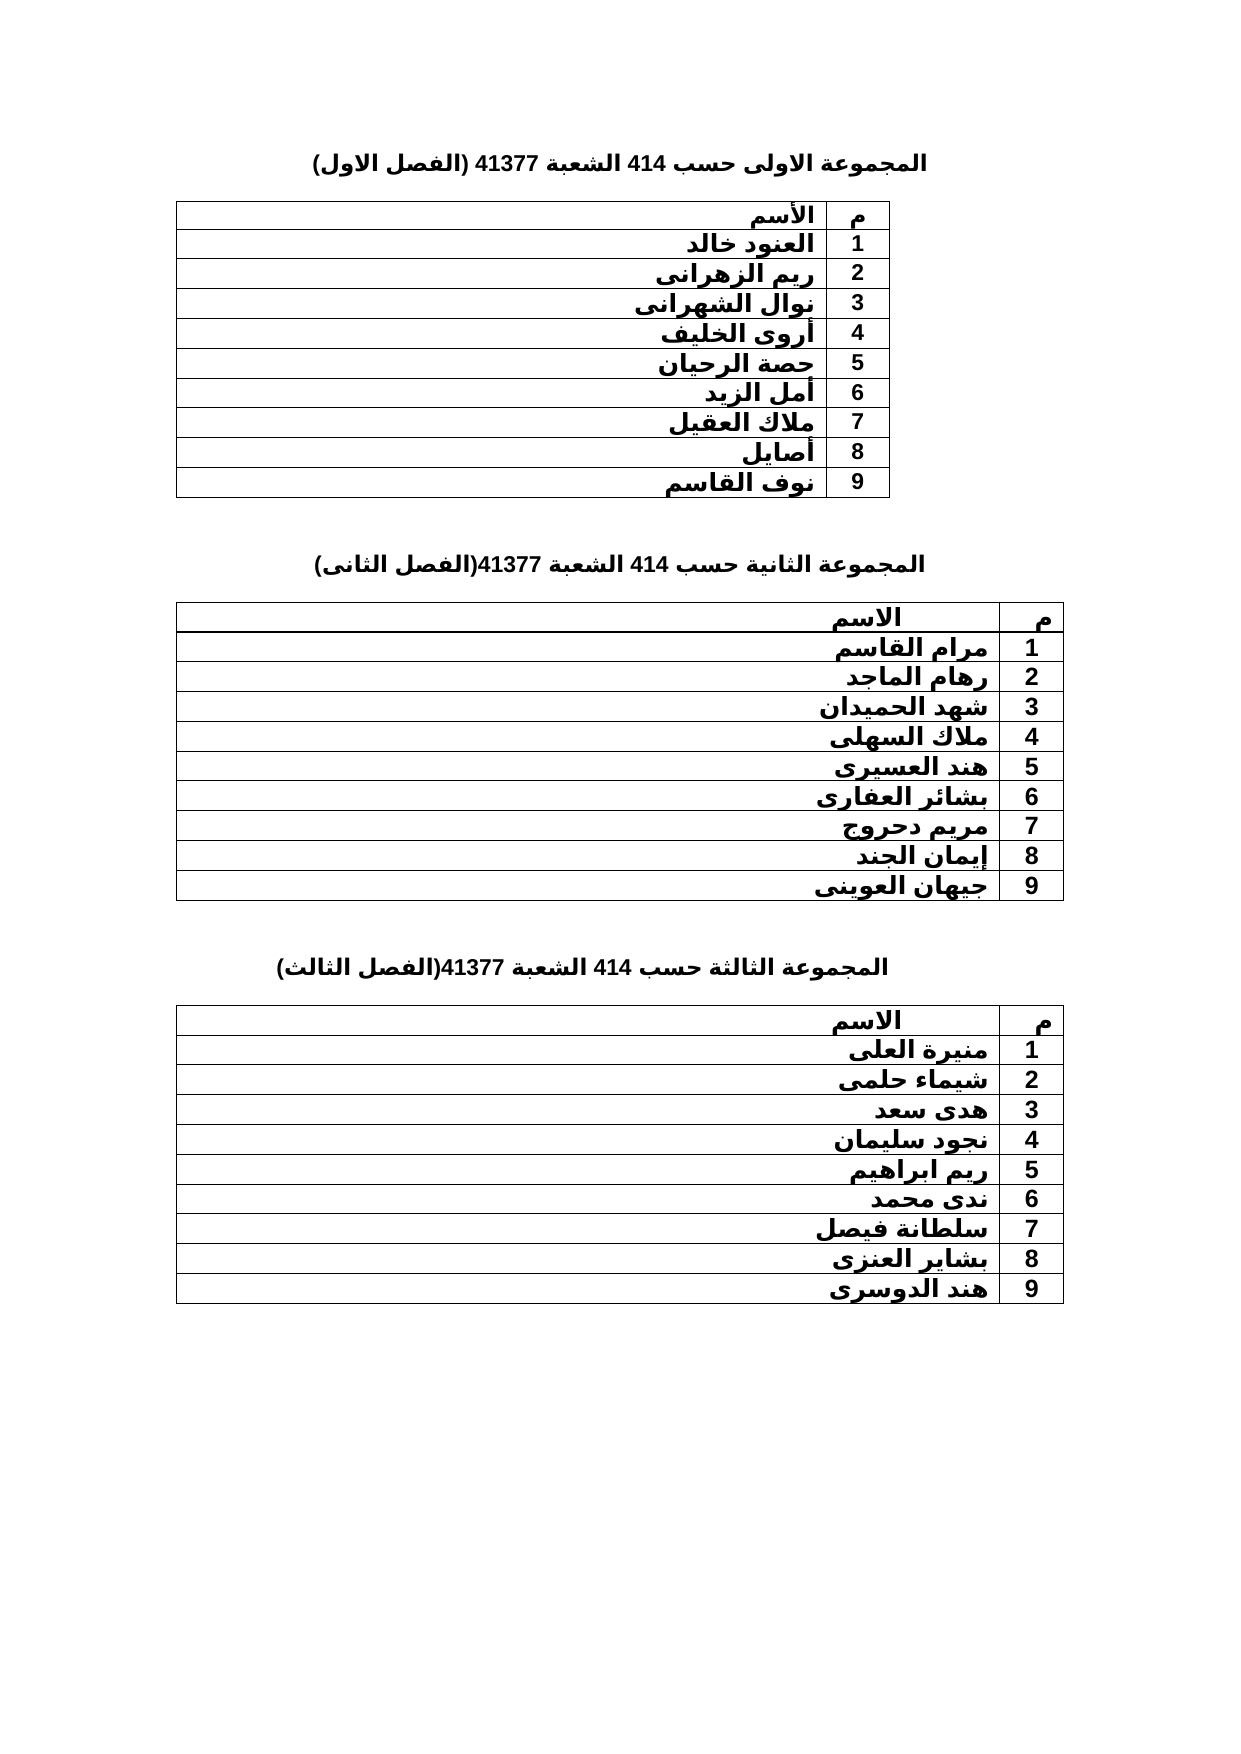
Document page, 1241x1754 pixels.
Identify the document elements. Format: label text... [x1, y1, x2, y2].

table_cell مريم دحروج [177, 811, 999, 840]
table_cell 9 [827, 468, 889, 497]
table_cell نجود سليمان [177, 1125, 999, 1154]
table_cell رهام الماجد [177, 662, 999, 691]
table_header الاسم [177, 1006, 999, 1034]
table_cell أروى الخليف [177, 319, 826, 348]
table_cell 9 [1000, 1274, 1063, 1303]
table_cell 2 [827, 259, 889, 288]
table_cell ريم ابراهيم [177, 1155, 999, 1183]
table_cell أمل الزيد [177, 379, 826, 407]
text المجموعة الاولى حسب 414 الشعبة 41377 (الفصل الاول) [187, 150, 1053, 176]
table_cell 7 [1000, 811, 1063, 840]
table_header م [1000, 603, 1063, 631]
text المجموعة الثانية حسب 414 الشعبة 41377(الفصل الثانى) [187, 551, 1053, 577]
table_header م [827, 202, 889, 228]
table_cell مرام القاسم [177, 633, 999, 661]
table_cell 5 [1000, 1155, 1063, 1183]
table_cell 7 [827, 408, 889, 437]
table_cell 8 [1000, 841, 1063, 870]
table_cell شهد الحميدان [177, 692, 999, 721]
table_cell 4 [1000, 1125, 1063, 1154]
table_cell 5 [1000, 752, 1063, 780]
table_cell ريم الزهرانى [177, 259, 826, 288]
table_cell نوال الشهرانى [177, 289, 826, 318]
table_cell 1 [827, 230, 889, 258]
table_cell ملاك العقيل [177, 408, 826, 437]
table_cell 3 [1000, 692, 1063, 721]
table_cell ملاك السهلى [177, 722, 999, 751]
table_cell 4 [827, 319, 889, 348]
table_cell هند العسيرى [177, 752, 999, 780]
table_header الاسم [177, 603, 999, 631]
table_cell 2 [1000, 1065, 1063, 1094]
table_cell 8 [827, 438, 889, 467]
table_cell أصايل [177, 438, 826, 467]
table_header م [1000, 1006, 1063, 1034]
table_cell 8 [1000, 1244, 1063, 1273]
table_cell 1 [1000, 1036, 1063, 1064]
table_cell نوف القاسم [177, 468, 826, 497]
table_header الأسم [177, 202, 826, 228]
table_cell 6 [1000, 1185, 1063, 1213]
table_cell 6 [1000, 781, 1063, 810]
table_cell 4 [1000, 722, 1063, 751]
table_cell بشائر العفارى [177, 781, 999, 810]
table_cell 7 [1000, 1214, 1063, 1243]
table_cell شيماء حلمى [177, 1065, 999, 1094]
table_cell جيهان العوينى [177, 871, 999, 899]
table_cell ندى محمد [177, 1185, 999, 1213]
table_cell 5 [827, 349, 889, 377]
table_cell 3 [827, 289, 889, 318]
text المجموعة الثالثة حسب 414 الشعبة 41377(الفصل الثالث) [187, 954, 1053, 980]
table_cell العنود خالد [177, 230, 826, 258]
table_cell هند الدوسرى [177, 1274, 999, 1303]
table_cell سلطانة فيصل [177, 1214, 999, 1243]
table_cell بشاير العنزى [177, 1244, 999, 1273]
table_cell هدى سعد [177, 1095, 999, 1124]
table_cell 1 [1000, 633, 1063, 661]
table_cell 3 [1000, 1095, 1063, 1124]
table_cell إيمان الجند [177, 841, 999, 870]
table_cell 6 [827, 379, 889, 407]
table_cell 2 [1000, 662, 1063, 691]
table_cell حصة الرحيان [177, 349, 826, 377]
table_cell منيرة العلى [177, 1036, 999, 1064]
table_cell 9 [1000, 871, 1063, 899]
